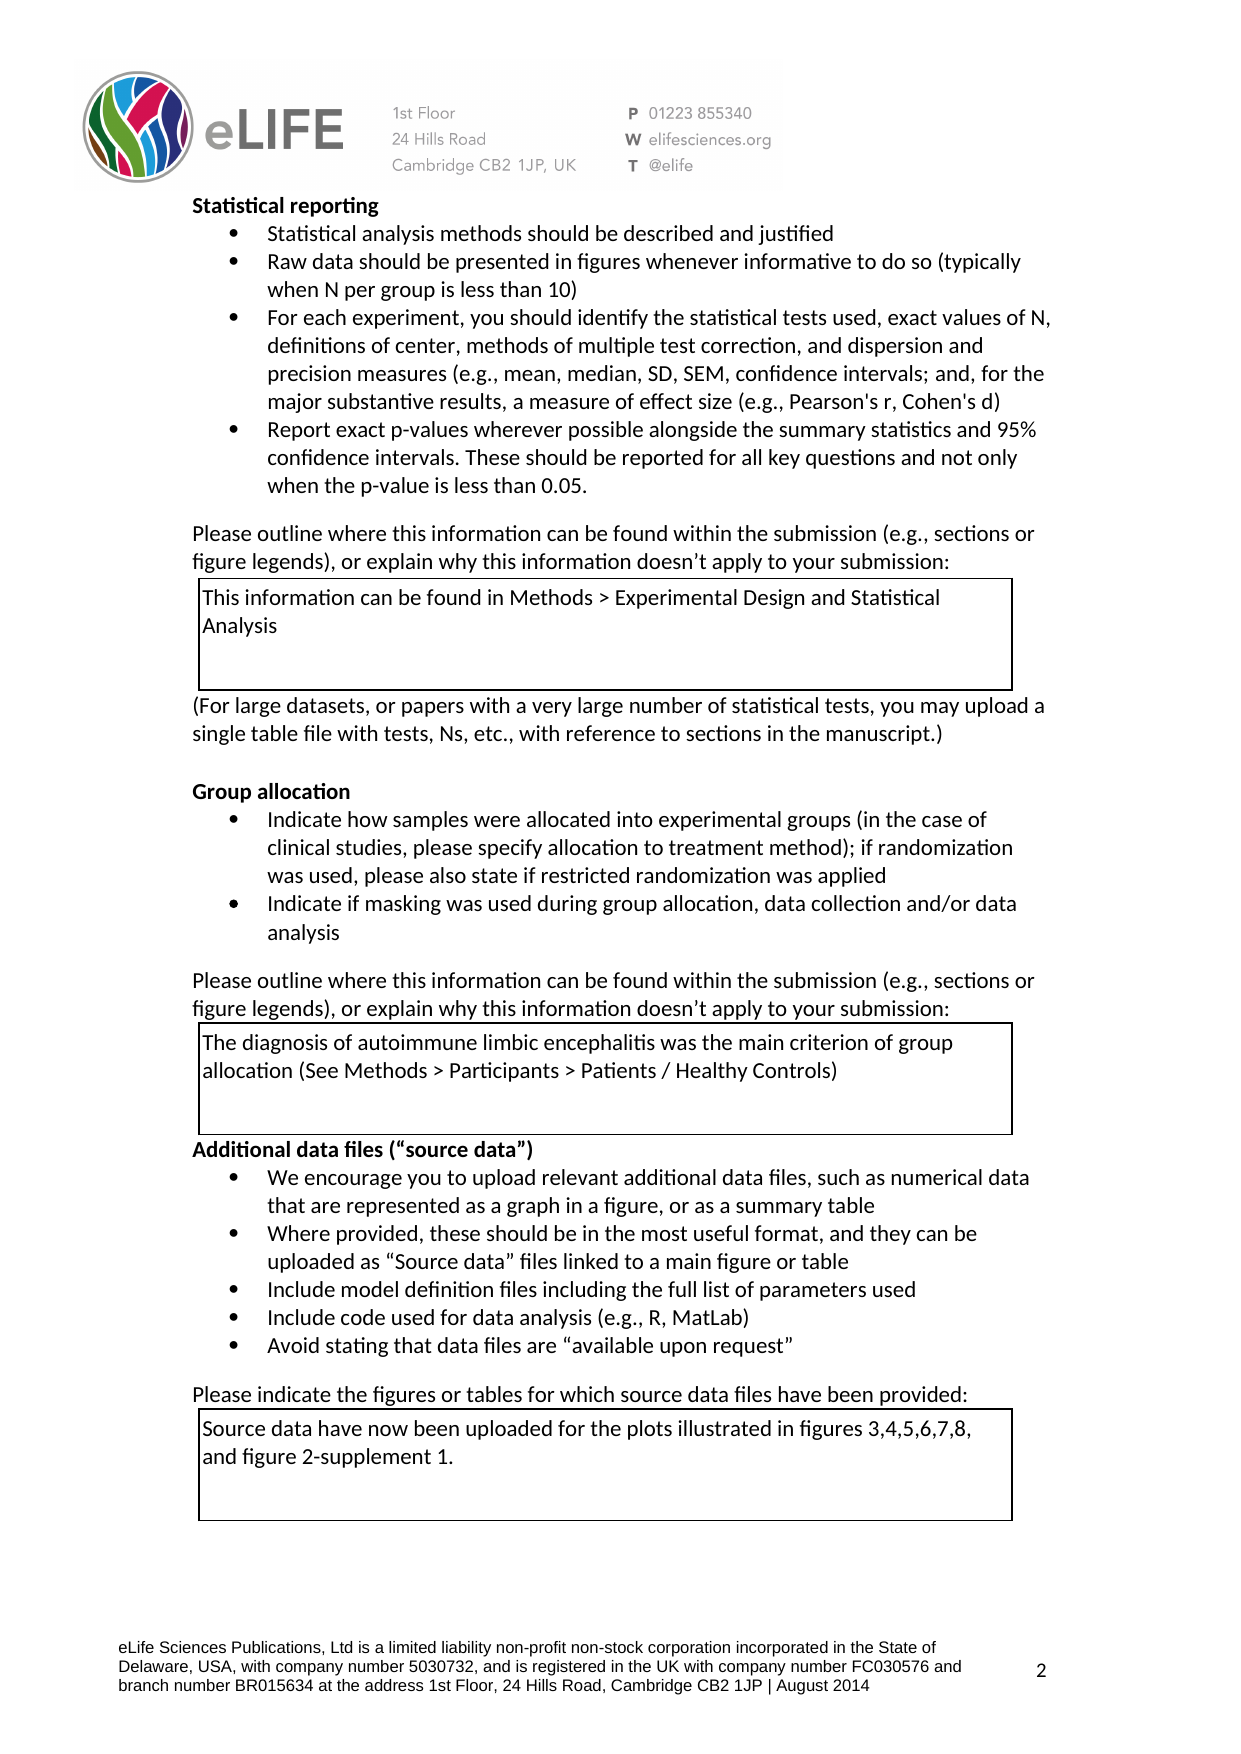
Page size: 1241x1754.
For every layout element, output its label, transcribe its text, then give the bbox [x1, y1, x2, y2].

text (For large datasets, or papers with a very large number of statistical tests, you may upload a single table file with tests, Ns, etc., with reference to sections in the manuscript.) [192, 603, 1053, 747]
text Statistical reporting [192, 191, 1053, 219]
list Raw data should be presented in figures whenever informative to do so (typically when N per group is less than 10) [229, 247, 1053, 303]
list Include code used for data analysis (e.g., R, MatLab) [229, 1303, 1053, 1332]
text Source data have now been uploaded for the plots illustrated in figures 3,4,5,6,7,8, and figure 2-supplement 1. [200, 1412, 1011, 1472]
list Indicate if masking was used during group allocation, data collection and/or data analysis [229, 889, 1053, 946]
text Additional data files (“source data”) [192, 1052, 1053, 1163]
list Statistical analysis methods should be described and justified [229, 219, 1053, 247]
list We encourage you to upload relevant additional data files, such as numerical data that are represented as a graph in a figure, or as a summary table [229, 1163, 1053, 1219]
list For each experiment, you should identify the statistical tests used, exact values of N, definitions of center, methods of multiple test correction, and dispersion and precision measures (e.g., mean, median, SD, SEM, confidence intervals; and, for the major substantive results, a measure of effect size (e.g., Pearson's r, Cohen's d) [229, 303, 1053, 415]
text Group allocation [192, 777, 1053, 806]
list Avoid stating that data files are “available upon request” [229, 1332, 1053, 1359]
list Include model definition files including the full list of parameters used [229, 1276, 1053, 1303]
list Report exact p-values wherever possible alongside the summary statistics and 95% confidence intervals. These should be reported for all key questions and not only when the p-value is less than 0.05. [229, 415, 1053, 499]
text The diagnosis of autoimmune limbic encephalitis was the main criterion of group allocation (See Methods > Participants > Patients / Healthy Controls) [200, 1026, 1011, 1086]
list Where provided, these should be in the most useful format, and they can be uploaded as “Source data” files linked to a main figure or table [229, 1219, 1053, 1276]
text This information can be found in Methods > Experimental Design and Statistical Analysis [200, 581, 1011, 641]
list Indicate how samples were allocated into experimental groups (in the case of clinical studies, please specify allocation to treatment method); if randomization was used, please also state if restricted randomization was applied [229, 806, 1053, 889]
text Please indicate the figures or tables for which source data files have been provided: [192, 1380, 1053, 1408]
picture [73, 59, 784, 191]
